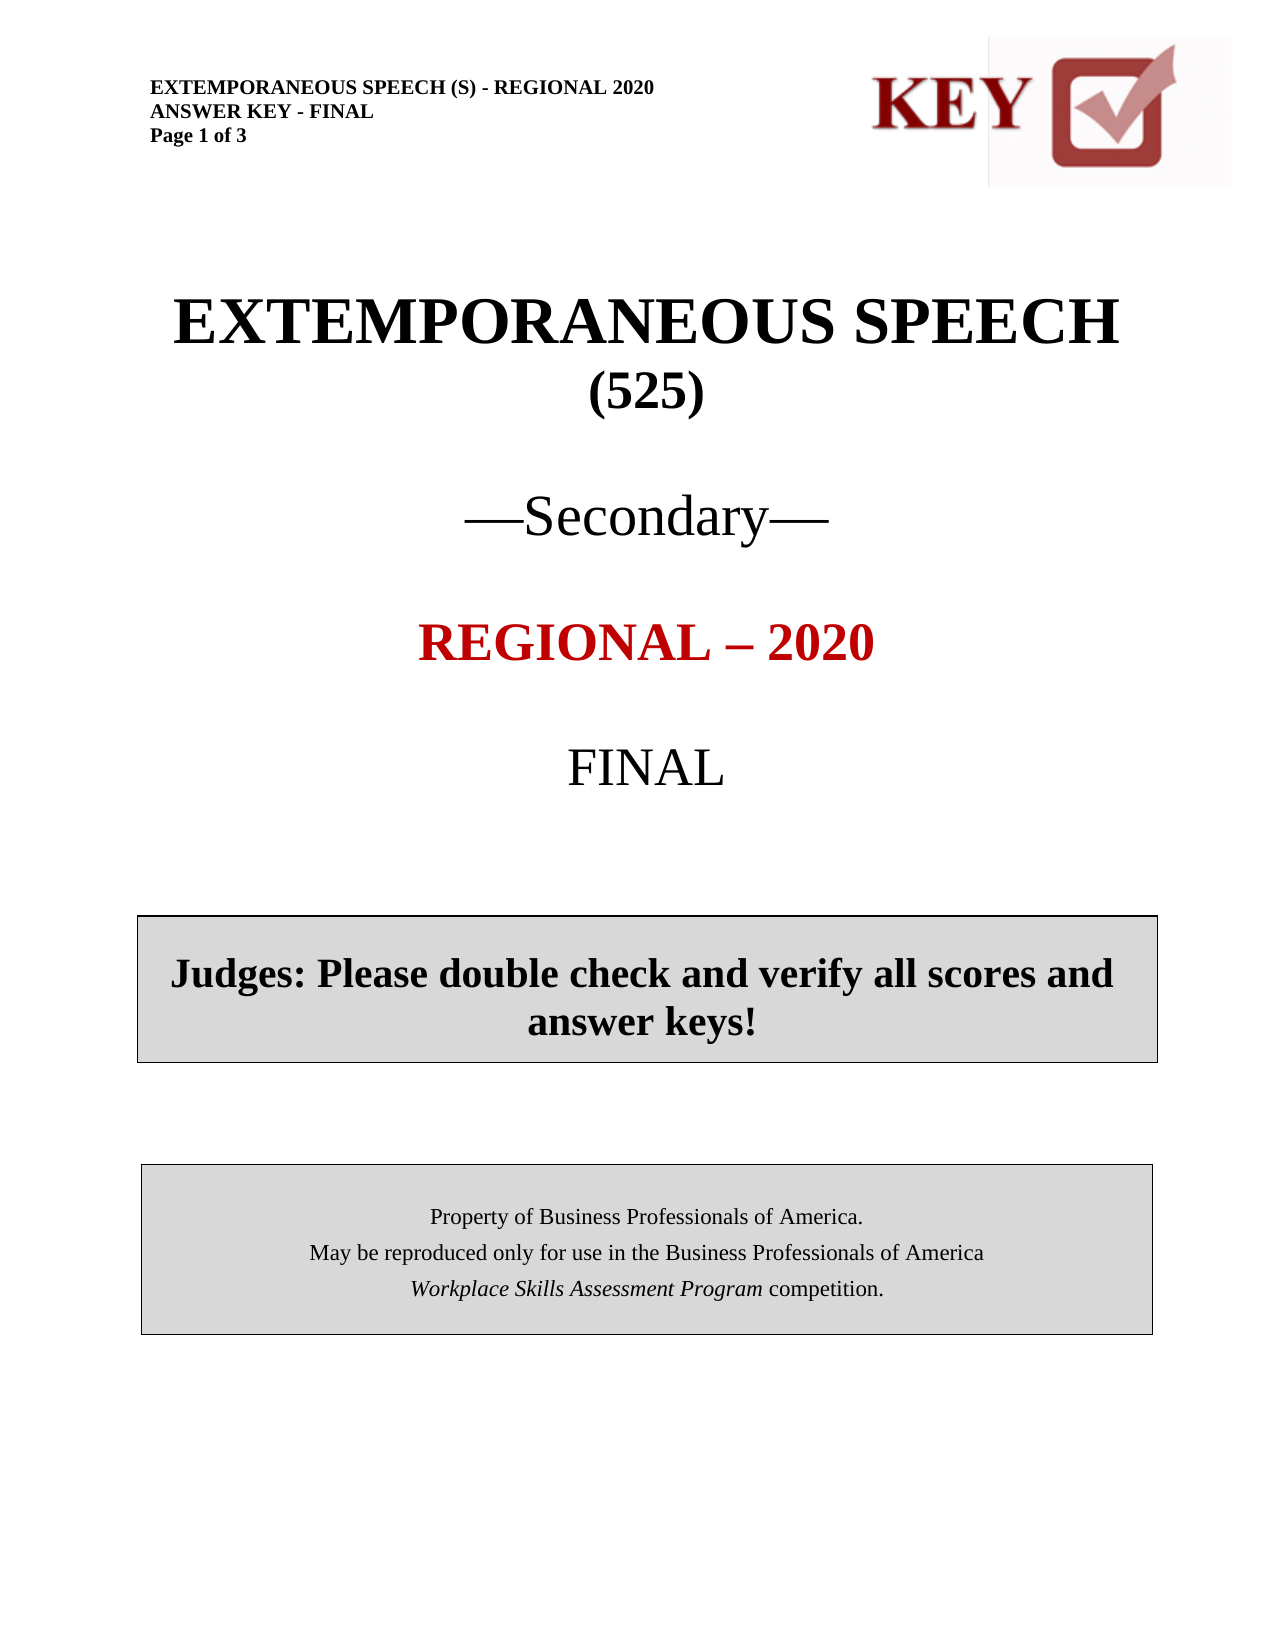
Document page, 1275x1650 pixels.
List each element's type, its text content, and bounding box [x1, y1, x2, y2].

text (525) [150, 358, 1144, 420]
text Workplace Skills Assessment Program competition. [142, 1271, 1152, 1334]
text FINAL [150, 735, 1144, 797]
text Property of Business Professionals of America. [142, 1200, 1152, 1229]
text REGIONAL – 2020 [150, 610, 1144, 672]
subtitle —Secondary— [150, 481, 1144, 548]
text Judges: Please double check and verify all scores and answer keys! [150, 948, 1134, 1044]
text EXTEMPORANEOUS SPEECH [150, 281, 1144, 358]
picture [864, 36, 1230, 186]
text May be reproduced only for use in the Business Professionals of America [142, 1236, 1152, 1265]
